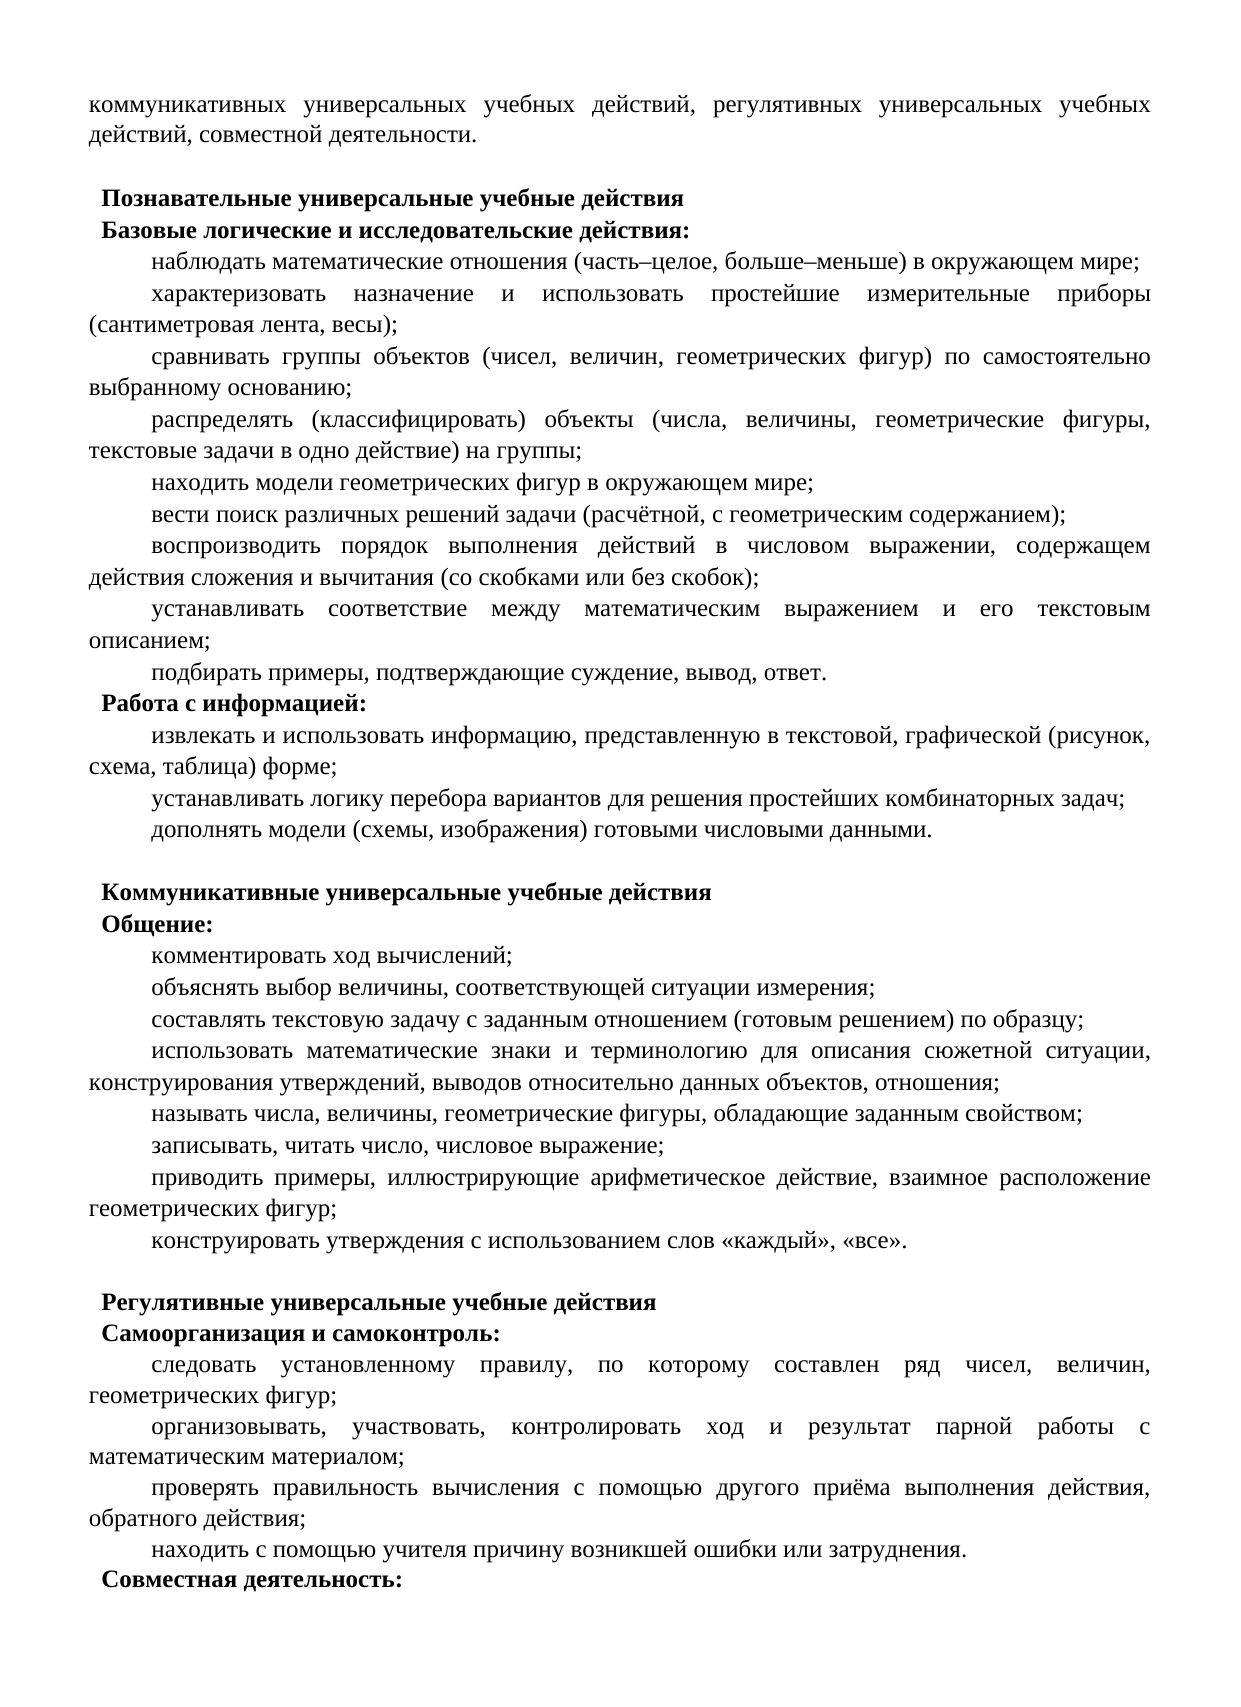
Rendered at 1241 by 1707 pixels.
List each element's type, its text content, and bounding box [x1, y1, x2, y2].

text устанавливать соответствие между математическим выражением и его текстовым описанием; [89, 593, 1152, 654]
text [89, 89, 1152, 148]
text Познавательные универсальные учебные действия [101, 183, 1152, 212]
text устанавливать логику перебора вариантов для решения простейших комбинаторных задач; [89, 783, 1152, 812]
text дополнять модели (схемы, изображения) готовыми числовыми данными. [89, 814, 1152, 843]
text организовывать, участвовать, контролировать ход и результат парной работы с математическим материалом; [89, 1411, 1152, 1470]
text приводить примеры, иллюстрирующие арифметическое действие, взаимное расположение геометрических фигур; [89, 1162, 1152, 1222]
text Общение: [101, 909, 1152, 938]
text сравнивать группы объектов (чисел, величин, геометрических фигур) по самостоятельно выбранному основанию; [89, 341, 1152, 401]
text называть числа, величины, геометрические фигуры, обладающие заданным свойством; [89, 1098, 1152, 1127]
text Регулятивные универсальные учебные действия [101, 1287, 1152, 1316]
text находить модели геометрических фигур в окружающем мире; [89, 467, 1152, 496]
text использовать математические знаки и терминологию для описания сюжетной ситуации, конструирования утверждений, выводов относительно данных объектов, отношения; [89, 1035, 1152, 1096]
text проверять правильность вычисления с помощью другого приёма выполнения действия, обратного действия; [89, 1472, 1152, 1532]
text составлять текстовую задачу с заданным отношением (готовым решением) по образцу; [89, 1004, 1152, 1032]
text находить с помощью учителя причину возникшей ошибки или затруднения. [89, 1534, 1152, 1562]
text комментировать ход вычислений; [89, 941, 1152, 969]
text подбирать примеры, подтверждающие суждение, вывод, ответ. [89, 657, 1152, 685]
text записывать, читать число, числовое выражение; [89, 1130, 1152, 1159]
text Совместная деятельность: [101, 1564, 1152, 1593]
text конструировать утверждения с использованием слов «каждый», «все». [89, 1225, 1152, 1253]
text Базовые логические и исследовательские действия: [101, 215, 1152, 243]
text вести поиск различных решений задачи (расчётной, с геометрическим содержанием); [89, 499, 1152, 527]
text распределять (классифицировать) объекты (числа, величины, геометрические фигуры, текстовые задачи в одно действие) на группы; [89, 404, 1152, 464]
text извлекать и использовать информацию, представленную в текстовой, графической (рисунок, схема, таблица) форме; [89, 720, 1152, 780]
text объяснять выбор величины, соответствующей ситуации измерения; [89, 972, 1152, 1001]
text Коммуникативные универсальные учебные действия [101, 877, 1152, 906]
text наблюдать математические отношения (часть–целое, больше–меньше) в окружающем мире; [89, 246, 1152, 275]
text Самоорганизация и самоконтроль: [101, 1318, 1152, 1346]
text Работа с информацией: [101, 688, 1152, 717]
text характеризовать назначение и использовать простейшие измерительные приборы (сантиметровая лента, весы); [89, 278, 1152, 338]
text следовать установленному правилу, по которому составлен ряд чисел, величин, геометрических фигур; [89, 1349, 1152, 1409]
text воспроизводить порядок выполнения действий в числовом выражении, содержащем действия сложения и вычитания (со скобками или без скобок); [89, 530, 1152, 591]
